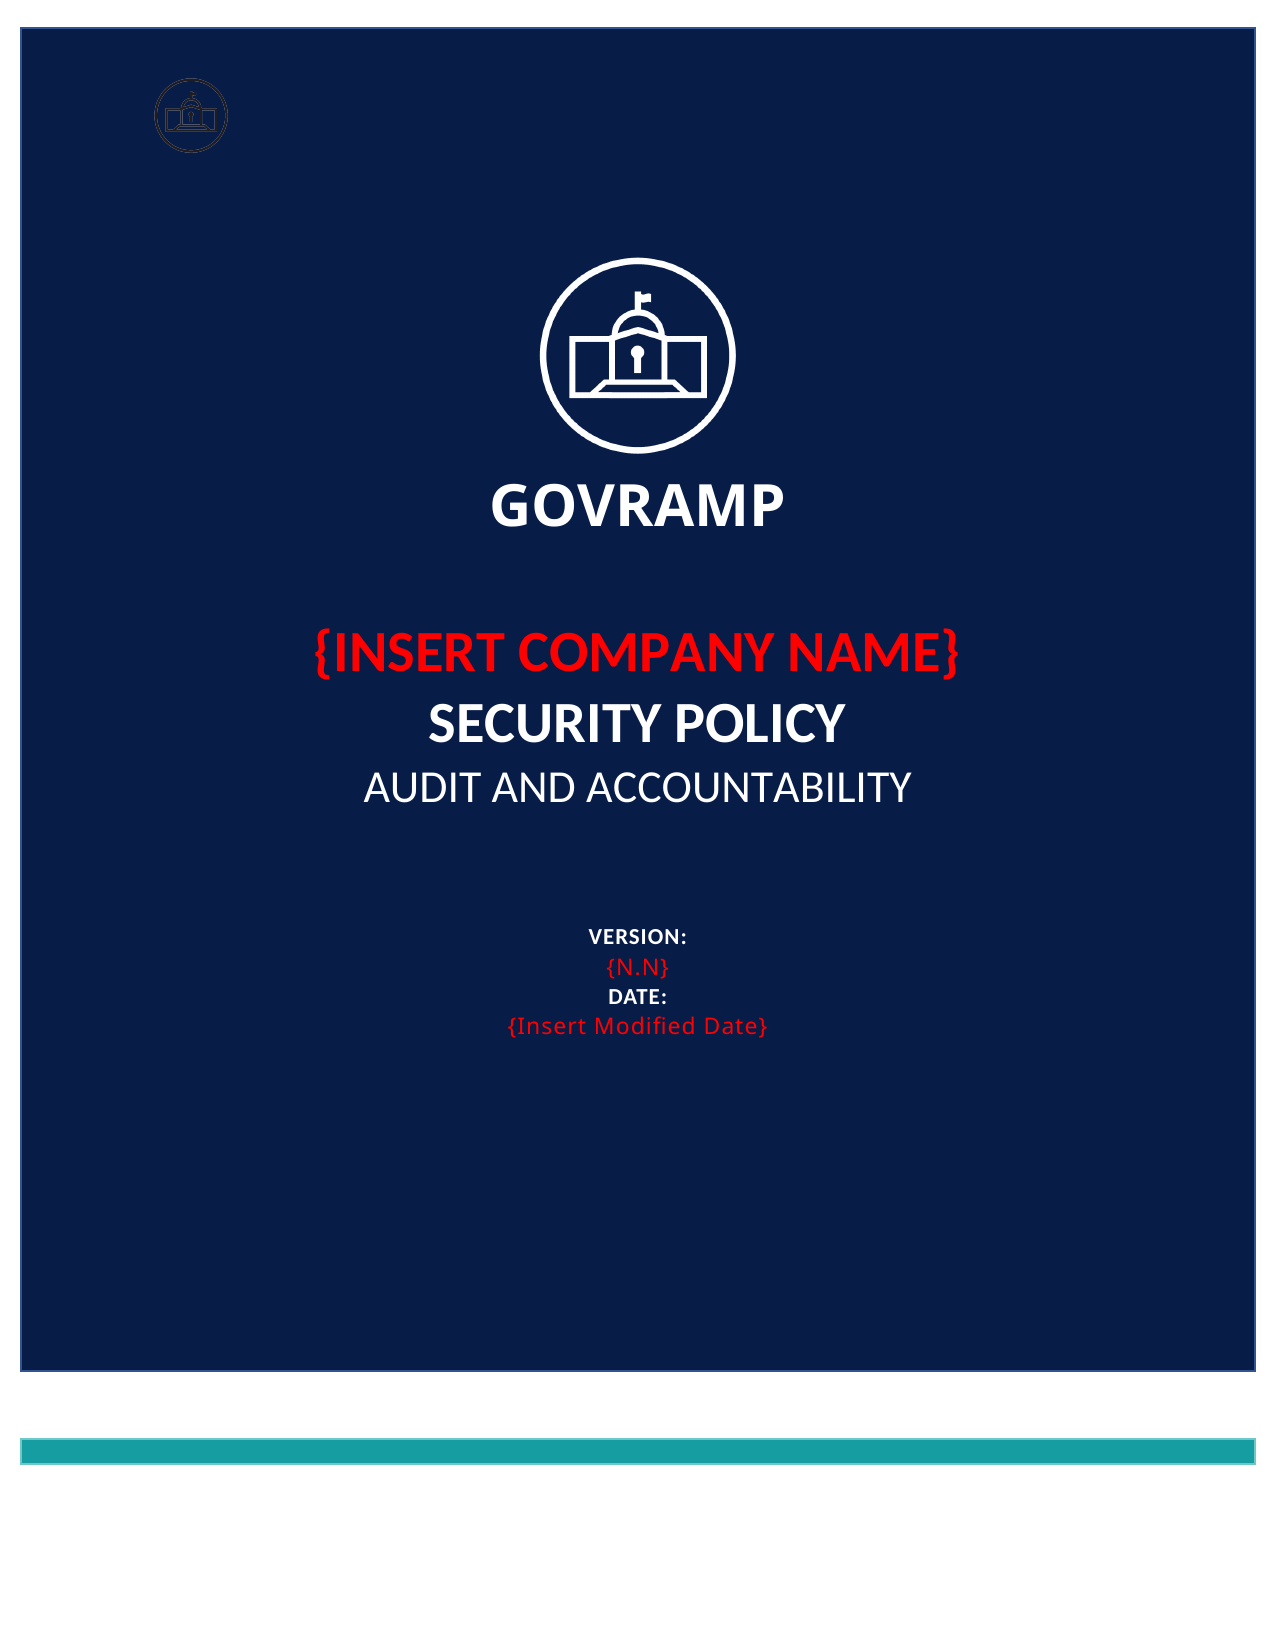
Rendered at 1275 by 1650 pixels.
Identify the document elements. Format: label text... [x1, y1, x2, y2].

text {Insert Modified Date} [150, 1010, 1125, 1041]
picture [528, 246, 747, 465]
text {N.N} [150, 951, 1125, 982]
title Security Policy [150, 686, 1125, 757]
title GovRAMP [150, 464, 1125, 544]
title Audit and Accountability [150, 757, 1125, 813]
picture [150, 75, 232, 157]
title {Insert Company Name} [150, 615, 1125, 686]
text Date: [150, 982, 1125, 1010]
text Version: [150, 922, 1125, 951]
